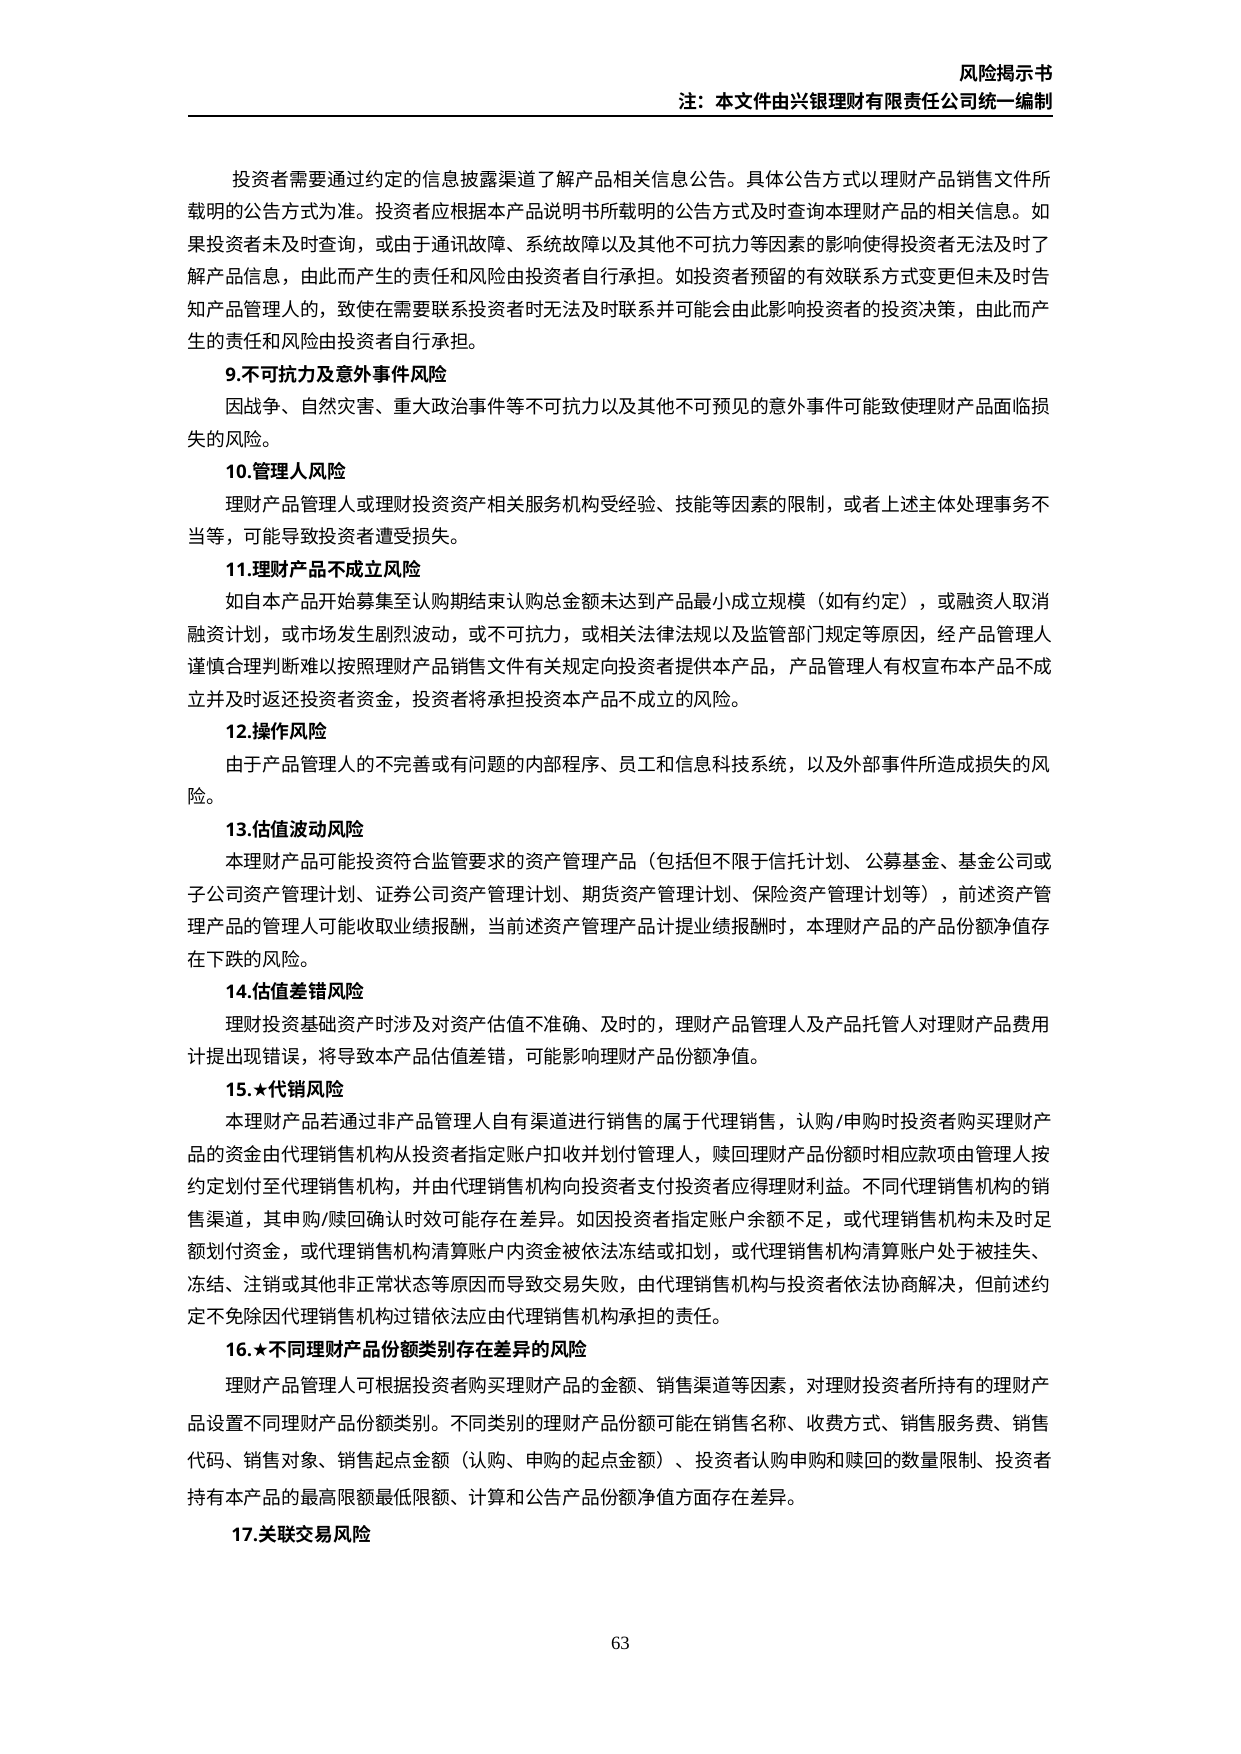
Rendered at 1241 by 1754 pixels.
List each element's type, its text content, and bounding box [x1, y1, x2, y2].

text 15.★代销风险 [187, 1072, 1053, 1104]
text 如自本产品开始募集至认购期结束认购总金额未达到产品最小成立规模（如有约定），或融资人取消融资计划，或市场发生剧烈波动，或不可抗力，或相关法律法规以及监管部门规定等原因，经产品管理人谨慎合理判断难以按照理财产品销售文件有关规定向投资者提供本产品，产品管理人有权宣布本产品不成立并及时返还投资者资金，投资者将承担投资本产品不成立的风险。 [187, 584, 1053, 714]
text 14.估值差错风险 [187, 974, 1053, 1007]
text 16.★不同理财产品份额类别存在差异的风险 [187, 1332, 1053, 1364]
text 投资者需要通过约定的信息披露渠道了解产品相关信息公告。具体公告方式以理财产品销售文件所载明的公告方式为准。投资者应根据本产品说明书所载明的公告方式及时查询本理财产品的相关信息。如果投资者未及时查询，或由于通讯故障、系统故障以及其他不可抗力等因素的影响使得投资者无法及时了解产品信息，由此而产生的责任和风险由投资者自行承担。如投资者预留的有效联系方式变更但未及时告知产品管理人的，致使在需要联系投资者时无法及时联系并可能会由此影响投资者的投资决策，由此而产生的责任和风险由投资者自行承担。 [187, 162, 1053, 357]
text 10.管理人风险 [187, 454, 1053, 487]
text 理财产品管理人可根据投资者购买理财产品的金额、销售渠道等因素，对理财投资者所持有的理财产品设置不同理财产品份额类别。不同类别的理财产品份额可能在销售名称、收费方式、销售服务费、销售代码、销售对象、销售起点金额（认购、申购的起点金额）、投资者认购申购和赎回的数量限制、投资者持有本产品的最高限额最低限额、计算和公告产品份额净值方面存在差异。 [187, 1368, 1053, 1513]
text 由于产品管理人的不完善或有问题的内部程序、员工和信息科技系统，以及外部事件所造成损失的风险。 [187, 747, 1053, 812]
text 13.估值波动风险 [187, 812, 1053, 844]
text 12.操作风险 [187, 714, 1053, 747]
text 9.不可抗力及意外事件风险 [187, 357, 1053, 389]
text 17.关联交易风险 [187, 1517, 1053, 1549]
text 本理财产品可能投资符合监管要求的资产管理产品（包括但不限于信托计划、公募基金、基金公司或子公司资产管理计划、证券公司资产管理计划、期货资产管理计划、保险资产管理计划等），前述资产管理产品的管理人可能收取业绩报酬，当前述资产管理产品计提业绩报酬时，本理财产品的产品份额净值存在下跌的风险。 [187, 844, 1053, 974]
text 因战争、自然灾害、重大政治事件等不可抗力以及其他不可预见的意外事件可能致使理财产品面临损失的风险。 [187, 389, 1053, 454]
text 理财投资基础资产时涉及对资产估值不准确、及时的，理财产品管理人及产品托管人对理财产品费用计提出现错误，将导致本产品估值差错，可能影响理财产品份额净值。 [187, 1007, 1053, 1072]
text 理财产品管理人或理财投资资产相关服务机构受经验、技能等因素的限制，或者上述主体处理事务不当等，可能导致投资者遭受损失。 [187, 487, 1053, 552]
text 11.理财产品不成立风险 [187, 552, 1053, 584]
text 本理财产品若通过非产品管理人自有渠道进行销售的属于代理销售，认购/申购时投资者购买理财产品的资金由代理销售机构从投资者指定账户扣收并划付管理人，赎回理财产品份额时相应款项由管理人按约定划付至代理销售机构，并由代理销售机构向投资者支付投资者应得理财利益。不同代理销售机构的销售渠道，其申购/赎回确认时效可能存在差异。如因投资者指定账户余额不足，或代理销售机构未及时足额划付资金，或代理销售机构清算账户内资金被依法冻结或扣划，或代理销售机构清算账户处于被挂失、冻结、注销或其他非正常状态等原因而导致交易失败，由代理销售机构与投资者依法协商解决，但前述约定不免除因代理销售机构过错依法应由代理销售机构承担的责任。 [187, 1104, 1053, 1332]
